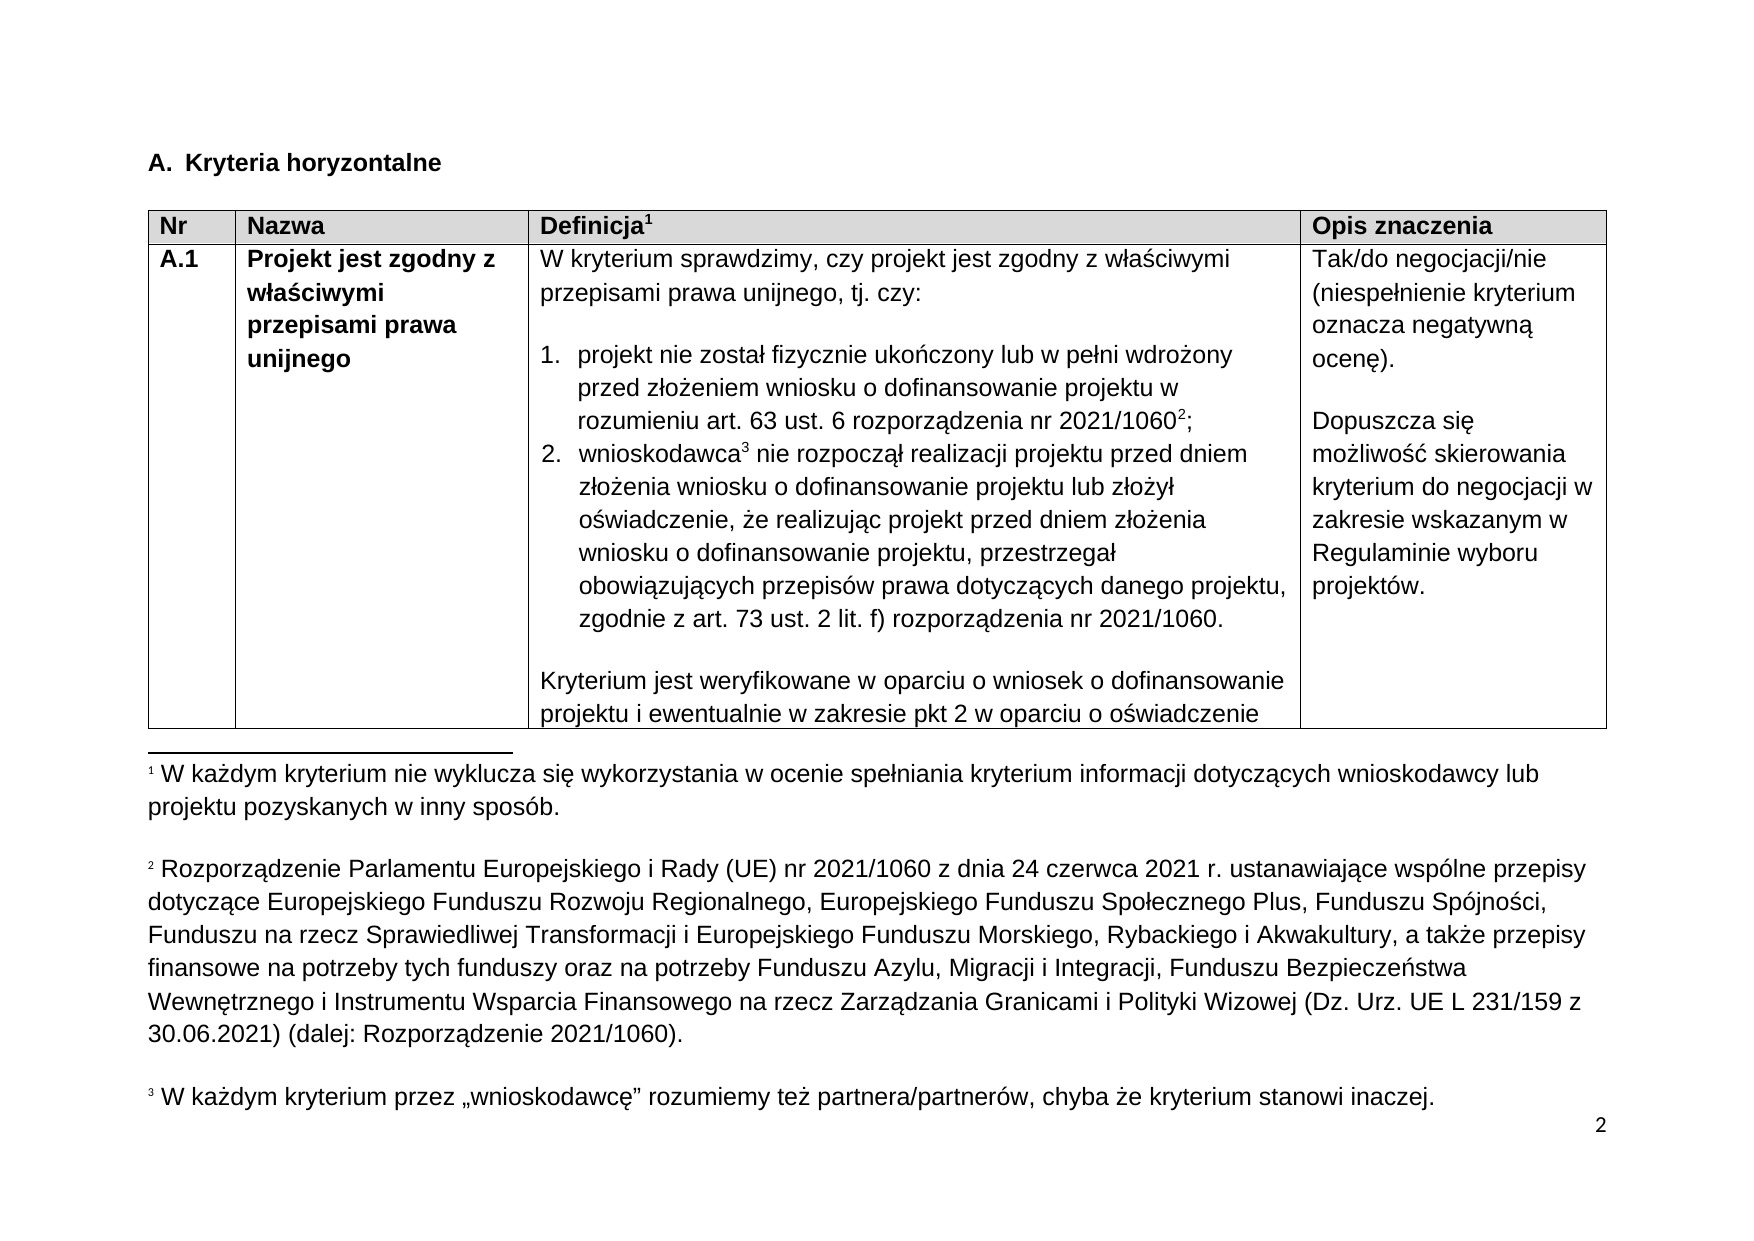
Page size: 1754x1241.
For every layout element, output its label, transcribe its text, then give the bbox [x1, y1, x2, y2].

table_cell A.1 [149, 245, 235, 728]
table_header Nazwa [236, 211, 528, 243]
table_cell Projekt jest zgodny z właściwymi przepisami prawa unijnego [236, 245, 528, 728]
table_header Definicja [529, 211, 1300, 243]
table_cell W kryterium sprawdzimy, czy projekt jest zgodny z właściwymi przepisami prawa unijnego, tj. czy: projekt nie został fizycznie ukończony lub w pełni wdrożony przed złożeniem wniosku o dofinansowanie projektu w rozumieniu art. 63 ust. 6 rozporządzenia nr 2021/1060; wnioskodawca nie rozpoczął realizacji projektu przed dniem złożenia wniosku o dofinansowanie projektu lub złożył oświadczenie, że realizując projekt przed dniem złożenia wniosku o dofinansowanie projektu, przestrzegał obowiązujących przepisów prawa dotyczących danego projektu, zgodnie z art. 73 ust. 2 lit. f) rozporządzenia nr 2021/1060. Kryterium jest weryfikowane w oparciu o wniosek o dofinansowanie projektu i ewentualnie w zakresie pkt 2 w oparciu o oświadczenie wnioskodawcy (jeśli dotyczy) stanowiące załącznik do wniosku o dofinansowanie projektu podpisany zgodnie ze sposobem wskazanym w Regulaminie wyboru projektów. [529, 245, 1300, 728]
subtitle Kryteria horyzontalne [148, 148, 1606, 176]
table_header Opis znaczenia [1301, 211, 1606, 243]
table_header Nr [149, 211, 235, 243]
table_cell Tak/do negocjacji/nie (niespełnienie kryterium oznacza negatywną ocenę). Dopuszcza się możliwość skierowania kryterium do negocjacji w zakresie wskazanym w Regulaminie wyboru projektów. [1301, 245, 1606, 728]
